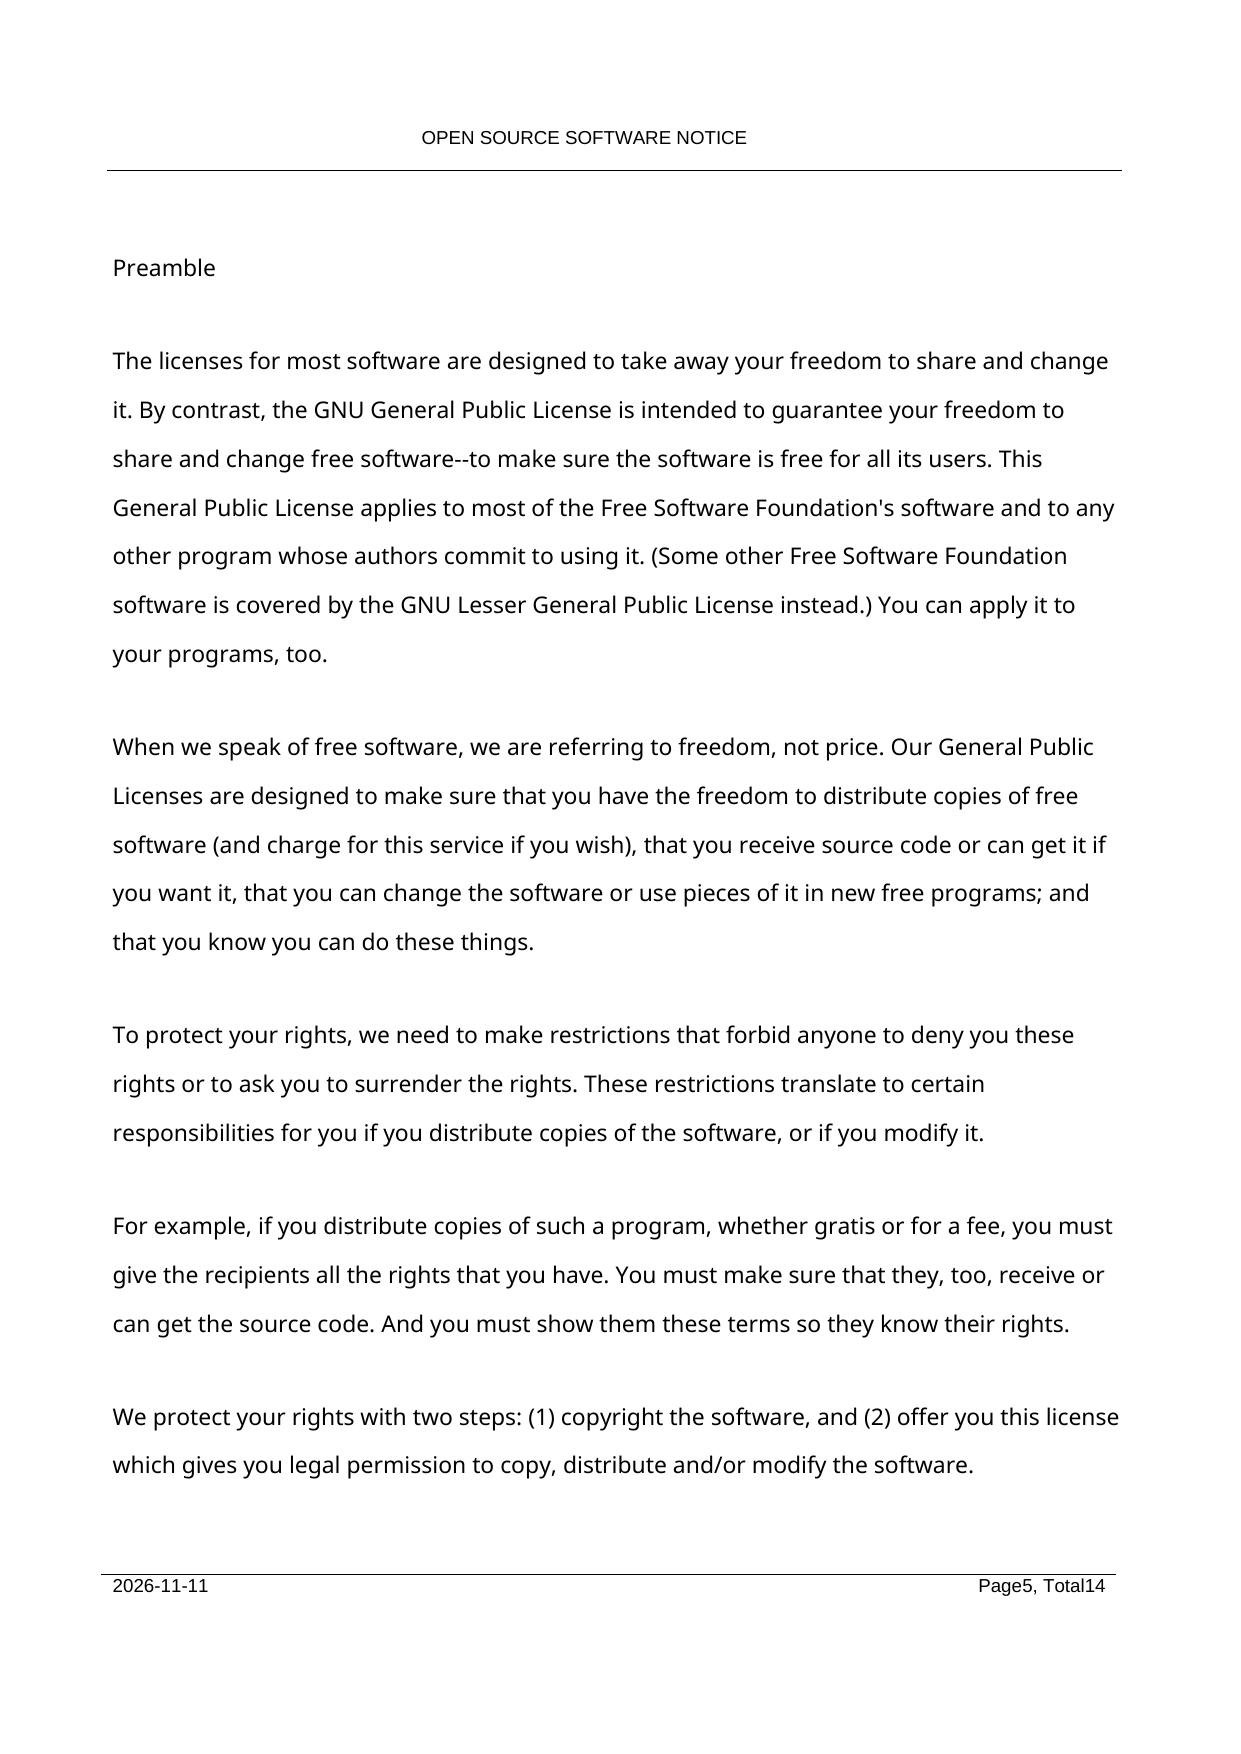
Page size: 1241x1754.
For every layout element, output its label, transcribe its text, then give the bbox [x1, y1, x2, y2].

text The licenses for most software are designed to take away your freedom to share and change it. By contrast, the GNU General Public License is intended to guarantee your freedom to share and change free software--to make sure the software is free for all its users. This General Public License applies to most of the Free Software Foundation's software and to any other program whose authors commit to using it. (Some other Free Software Foundation software is covered by the GNU Lesser General Public License instead.) You can apply it to your programs, too. [112, 345, 1128, 670]
text Preamble [112, 251, 1128, 284]
text We protect your rights with two steps: (1) copyright the software, and (2) offer you this license which gives you legal permission to copy, distribute and/or modify the software. [112, 1400, 1128, 1481]
text To protect your rights, we need to make restrictions that forbid anyone to deny you these rights or to ask you to surrender the rights. These restrictions translate to certain responsibilities for you if you distribute copies of the software, or if you modify it. [112, 1019, 1128, 1149]
text For example, if you distribute copies of such a program, whether gratis or for a fee, you must give the recipients all the rights that you have. You must make sure that they, too, receive or can get the source code. And you must show them these terms so they know their rights. [112, 1209, 1128, 1339]
text When we speak of free software, we are referring to freedom, not price. Our General Public Licenses are designed to make sure that you have the freedom to distribute copies of free software (and charge for this service if you wish), that you receive source code or can get it if you want it, that you can change the software or use pieces of it in new free programs; and that you know you can do these things. [112, 730, 1128, 958]
